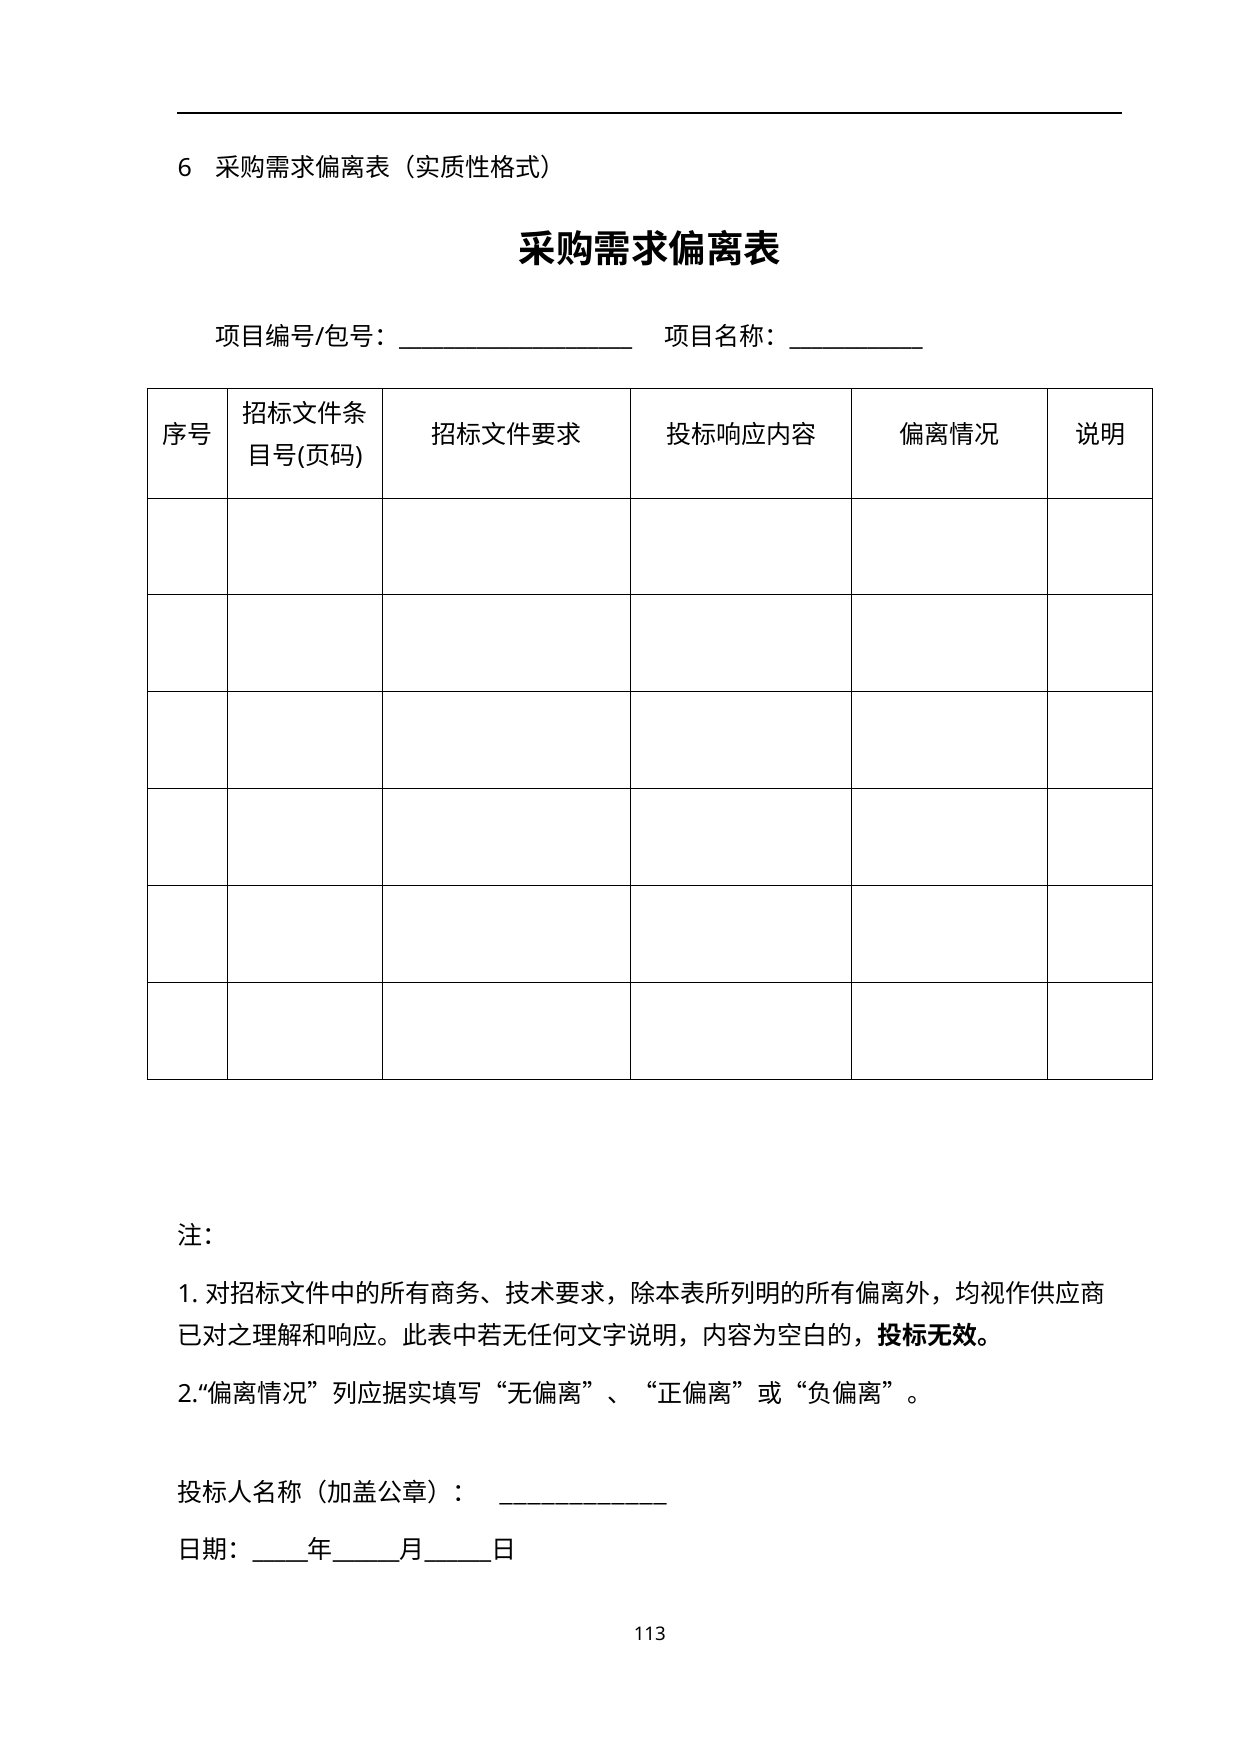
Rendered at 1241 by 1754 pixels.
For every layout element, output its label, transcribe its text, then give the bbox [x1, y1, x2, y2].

table_cell [631, 692, 851, 788]
table_cell [631, 789, 851, 885]
table_cell [631, 499, 851, 594]
table_cell [383, 983, 630, 1079]
table_cell [383, 499, 630, 594]
table_cell [148, 692, 227, 788]
table_cell [852, 983, 1047, 1079]
table_header 投标响应内容 [631, 389, 851, 497]
table_cell [631, 983, 851, 1079]
list 采购需求偏离表（实质性格式） [177, 148, 1122, 184]
text 2.“偏离情况”列应据实填写“无偏离”、“正偏离”或“负偏离”。 [177, 1373, 1122, 1410]
text 项目编号/包号：_____________________ 项目名称：____________ [177, 317, 1122, 353]
text 投标人名称（加盖公章）： ____________ [177, 1472, 1122, 1508]
table_cell [228, 692, 382, 788]
text 1. 对招标文件中的所有商务、技术要求，除本表所列明的所有偏离外，均视作供应商已对之理解和响应。此表中若无任何文字说明，内容为空白的，投标无效。 [177, 1273, 1122, 1351]
table_cell [631, 886, 851, 982]
table_cell [148, 595, 227, 691]
table_cell [1048, 692, 1152, 788]
table_cell [1048, 595, 1152, 691]
table_header 说明 [1048, 389, 1152, 497]
text 注： [177, 1215, 1122, 1251]
table_cell [852, 595, 1047, 691]
table_header 招标文件要求 [383, 389, 630, 497]
table_cell [148, 983, 227, 1079]
table_cell [852, 692, 1047, 788]
table_cell [1048, 983, 1152, 1079]
table_cell [228, 499, 382, 594]
table_cell [383, 789, 630, 885]
table_cell [852, 886, 1047, 982]
table_cell [852, 499, 1047, 594]
table_cell [228, 983, 382, 1079]
table_cell [148, 789, 227, 885]
table_cell [852, 789, 1047, 885]
table_cell [228, 595, 382, 691]
table_cell [631, 595, 851, 691]
table_header 偏离情况 [852, 389, 1047, 497]
text 日期：_____年______月______日 [177, 1529, 1122, 1566]
text 采购需求偏离表 [177, 219, 1122, 273]
table_cell [228, 886, 382, 982]
table_cell [383, 595, 630, 691]
table_cell [383, 692, 630, 788]
table_cell [148, 886, 227, 982]
table_cell [383, 886, 630, 982]
table_cell [1048, 499, 1152, 594]
table_cell [1048, 886, 1152, 982]
table_header 序号 [148, 389, 227, 497]
table_cell [148, 499, 227, 594]
table_header 招标文件条目号(页码) [228, 389, 382, 497]
table_cell [1048, 789, 1152, 885]
table_cell [228, 789, 382, 885]
